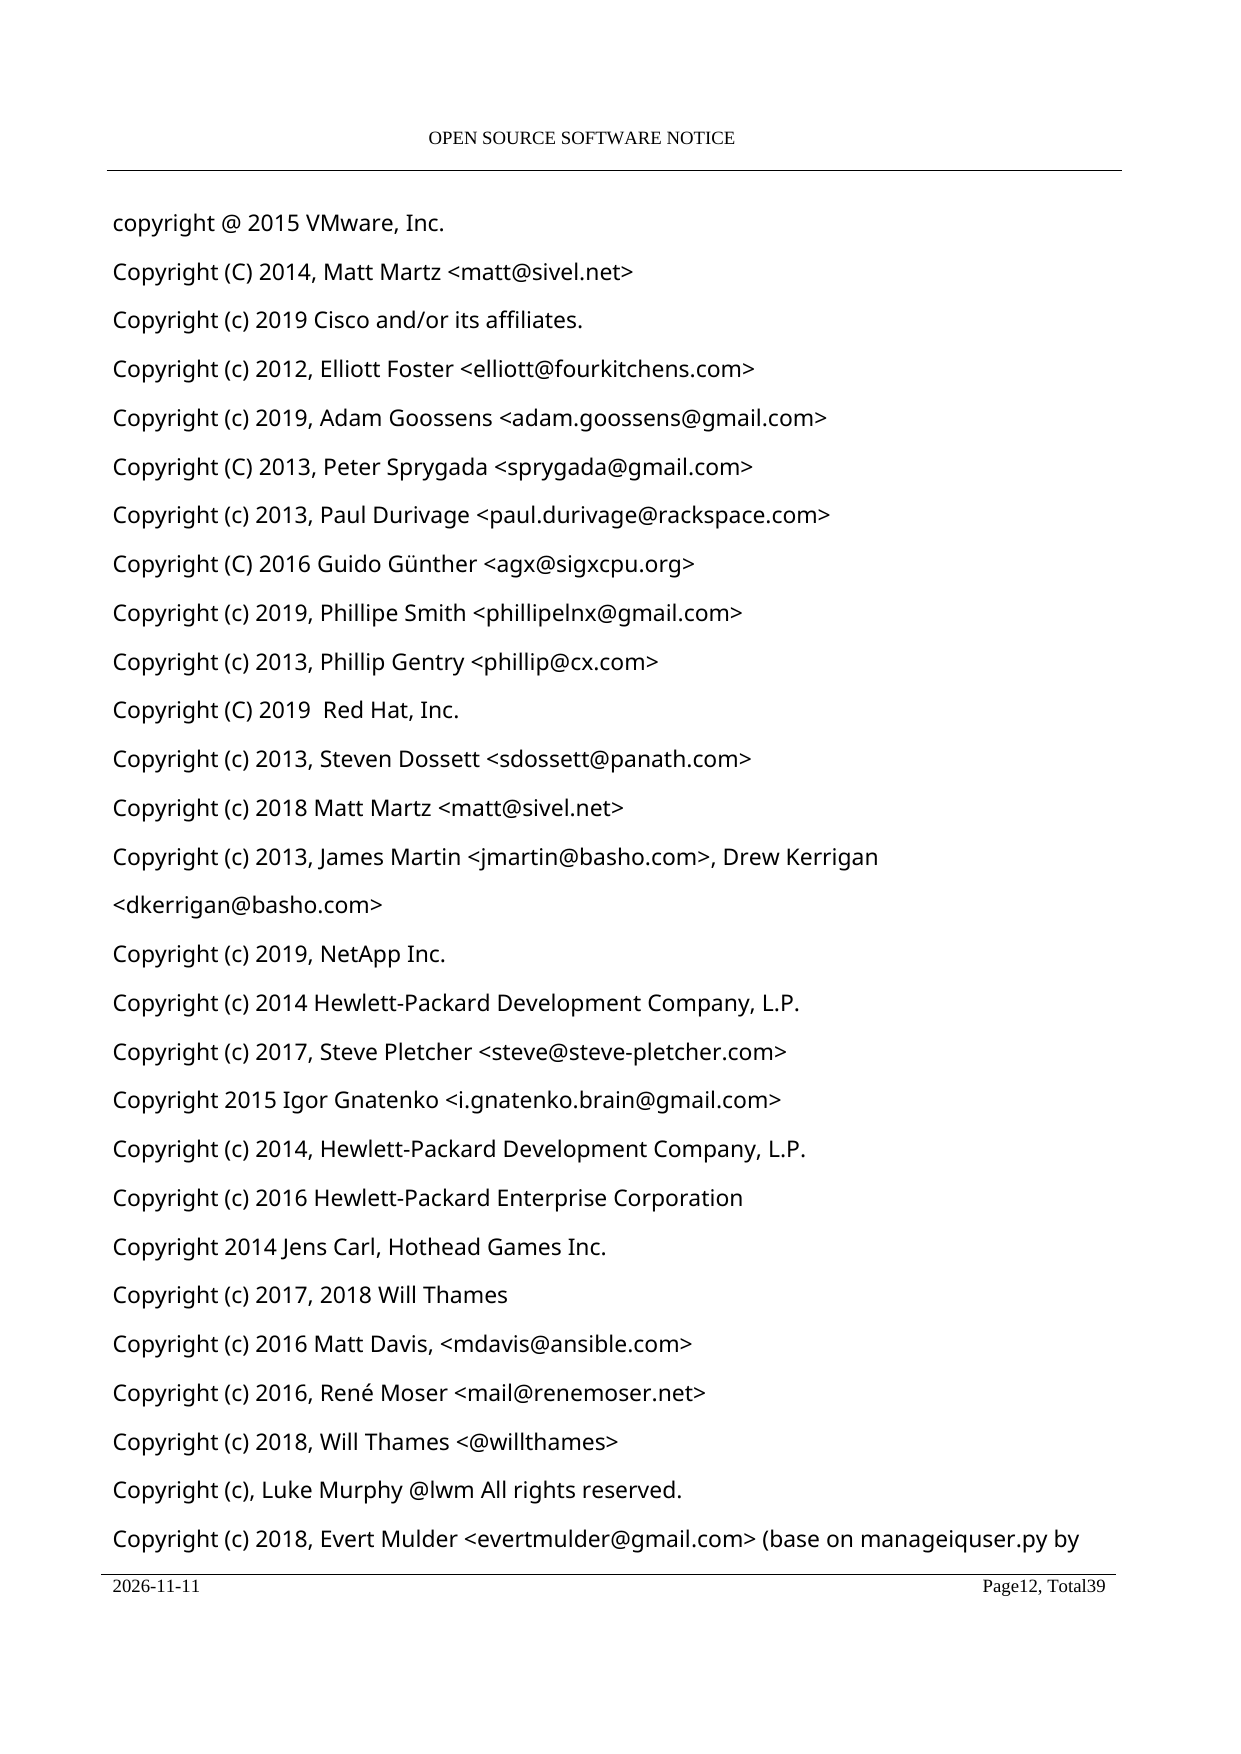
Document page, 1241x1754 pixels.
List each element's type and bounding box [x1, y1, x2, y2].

text [112, 206, 1128, 1555]
